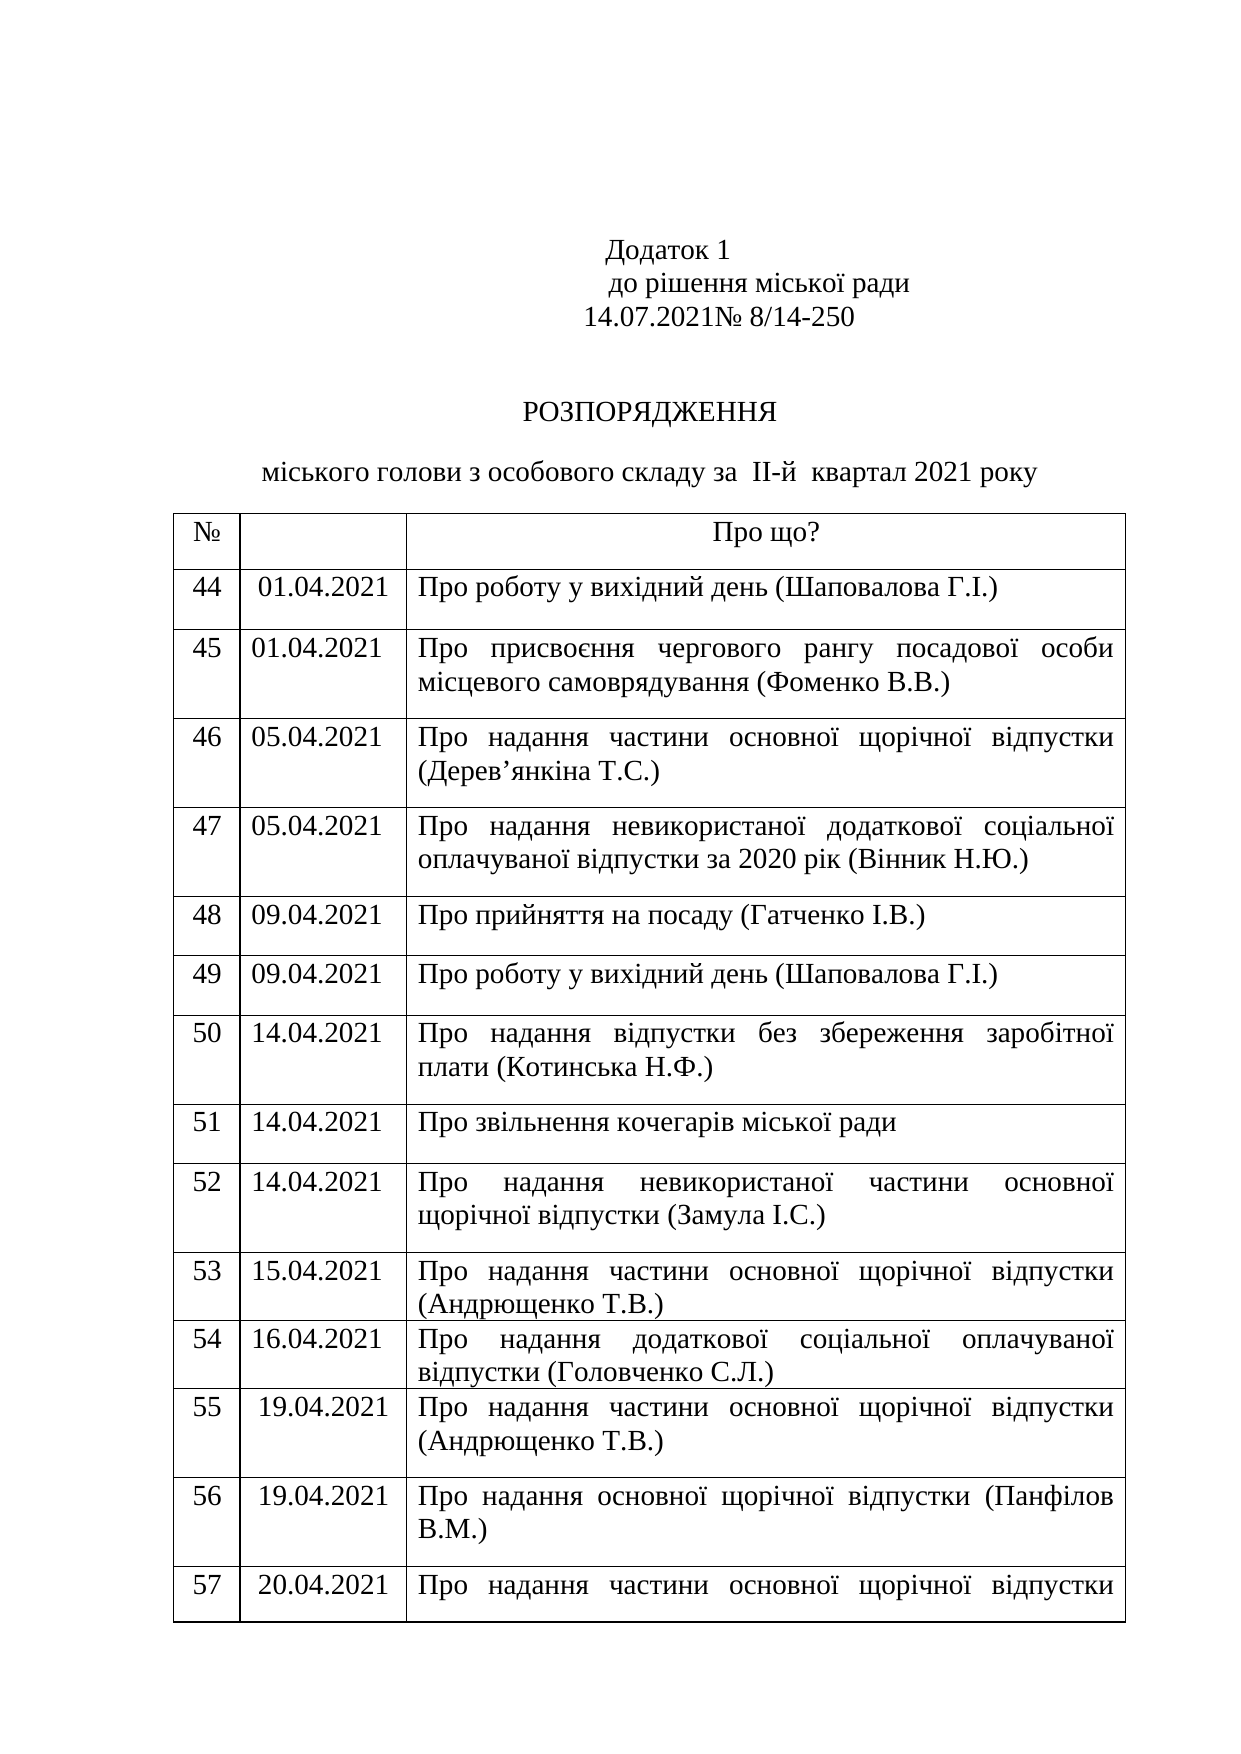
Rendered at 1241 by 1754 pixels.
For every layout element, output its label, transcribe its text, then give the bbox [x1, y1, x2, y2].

table_cell 57 [174, 1567, 239, 1621]
table_cell 44 [174, 570, 239, 629]
table_cell Про надання додаткової соціальної оплачуваної відпустки (Головченко С.Л.) [407, 1321, 1125, 1388]
text 14.07.2021№ 8/14-250 [148, 299, 1152, 333]
text РОЗПОРЯДЖЕННЯ [148, 394, 1152, 428]
table_cell 56 [174, 1478, 239, 1566]
table_cell Про надання частини основної щорічної відпустки (Андрющенко Т.В.) [407, 1389, 1125, 1477]
table_header Про що? [407, 514, 1125, 568]
table_header № [174, 514, 239, 568]
table_cell 55 [174, 1389, 239, 1477]
table_cell Про надання основної щорічної відпустки (Панфілов В.М.) [407, 1478, 1125, 1566]
table_cell 09.04.2021 [241, 956, 406, 1014]
table_cell Про присвоєння чергового рангу посадової особи місцевого самоврядування (Фоменко В.В.) [407, 630, 1125, 718]
table_cell 05.04.2021 [241, 719, 406, 807]
table_cell 19.04.2021 [241, 1389, 406, 1477]
text Додаток 1 [148, 232, 1152, 266]
table_cell 01.04.2021 [241, 630, 406, 718]
table_cell 15.04.2021 [241, 1253, 406, 1320]
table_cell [407, 1567, 1125, 1621]
table_cell Про надання частини основної щорічної відпустки (Андрющенко Т.В.) [407, 1253, 1125, 1320]
table_cell Про роботу у вихідний день (Шаповалова Г.І.) [407, 956, 1125, 1014]
table_cell Про роботу у вихідний день (Шаповалова Г.І.) [407, 570, 1125, 629]
text міського голови з особового складу за ІІ-й квартал 2021 року [148, 454, 1152, 487]
table_cell 09.04.2021 [241, 897, 406, 955]
table_cell 51 [174, 1105, 239, 1163]
table_cell 16.04.2021 [241, 1321, 406, 1388]
table_cell 14.04.2021 [241, 1164, 406, 1252]
text до рішення міської ради [148, 266, 1152, 299]
table_header [241, 514, 406, 568]
table_cell 19.04.2021 [241, 1478, 406, 1566]
table_cell 54 [174, 1321, 239, 1388]
table_cell Про надання невикористаної додаткової соціальної оплачуваної відпустки за 2020 рік (Вінник Н.Ю.) [407, 808, 1125, 896]
table_cell 53 [174, 1253, 239, 1320]
table_cell Про надання невикористаної частини основної щорічної відпустки (Замула І.С.) [407, 1164, 1125, 1252]
table_cell Про надання частини основної щорічної відпустки (Дерев’янкіна Т.С.) [407, 719, 1125, 807]
table_cell Про прийняття на посаду (Гатченко І.В.) [407, 897, 1125, 955]
table_cell 05.04.2021 [241, 808, 406, 896]
table_cell Про звільнення кочегарів міської ради [407, 1105, 1125, 1163]
table_cell 52 [174, 1164, 239, 1252]
table_cell 14.04.2021 [241, 1016, 406, 1103]
table_cell 50 [174, 1016, 239, 1103]
table_cell 48 [174, 897, 239, 955]
table_cell Про надання відпустки без збереження заробітної плати (Котинська Н.Ф.) [407, 1016, 1125, 1103]
table_cell 45 [174, 630, 239, 718]
table_cell 49 [174, 956, 239, 1014]
table_cell 20.04.2021 [241, 1567, 406, 1621]
table_cell 46 [174, 719, 239, 807]
table_cell 01.04.2021 [241, 570, 406, 629]
table_cell 47 [174, 808, 239, 896]
table_cell 14.04.2021 [241, 1105, 406, 1163]
